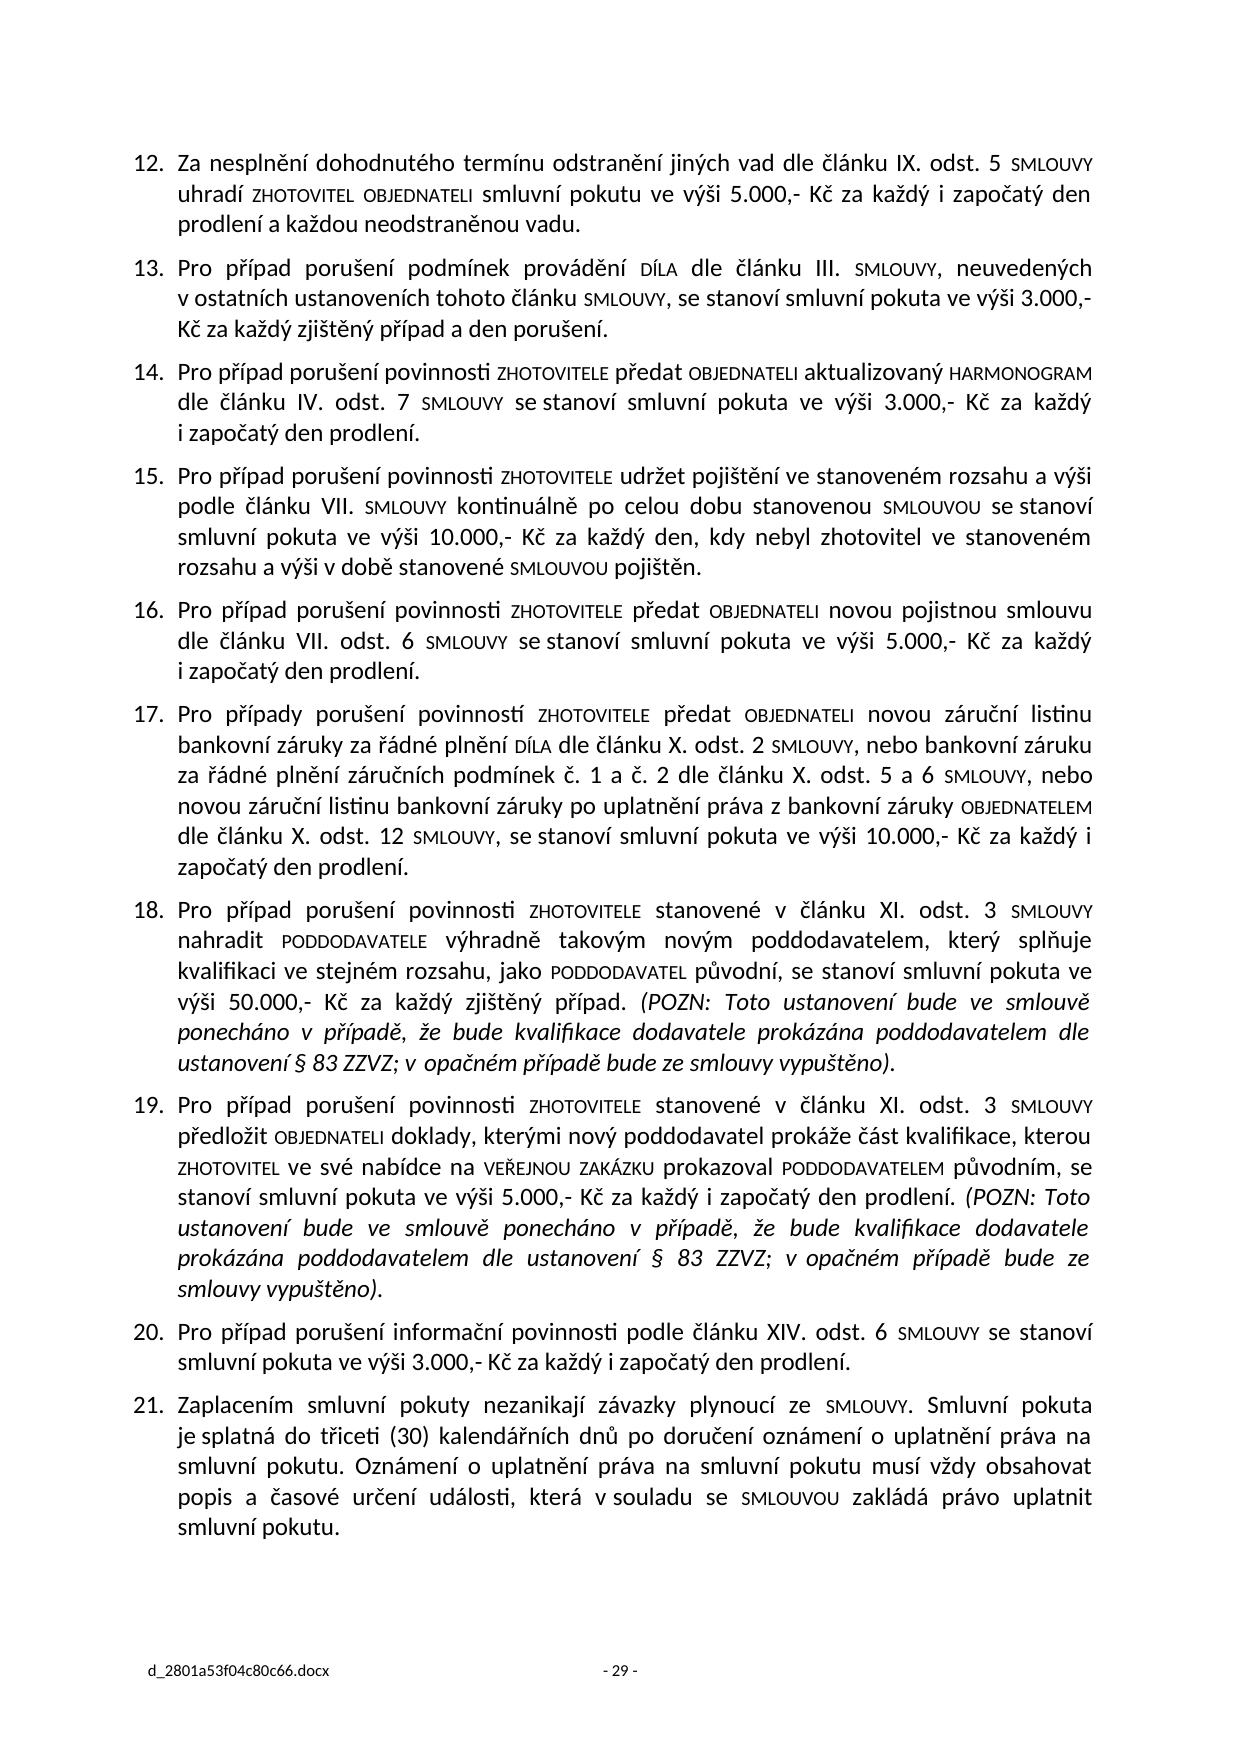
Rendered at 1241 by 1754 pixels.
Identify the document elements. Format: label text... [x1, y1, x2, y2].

subtitle Pro případy porušení povinností zhotovitele předat objednateli novou záruční listinu bankovní záruky za řádné plnění díla dle článku X. odst. 2 smlouvy, nebo bankovní záruku za řádné plnění záručních podmínek č. 1 a č. 2 dle článku X. odst. 5 a 6 smlouvy, nebo novou záruční listinu bankovní záruky po uplatnění práva z bankovní záruky objednatelem dle článku X. odst. 12 smlouvy, se stanoví smluvní pokuta ve výši 10.000,- Kč za každý i započatý den prodlení. [133, 698, 1093, 882]
subtitle Pro případ porušení podmínek provádění díla dle článku III. smlouvy, neuvedených v ostatních ustanoveních tohoto článku smlouvy, se stanoví smluvní pokuta ve výši 3.000,- Kč za každý zjištěný případ a den porušení. [133, 252, 1093, 343]
subtitle Pro případ porušení povinnosti zhotovitele stanovené v článku XI. odst. 3 smlouvy předložit objednateli doklady, kterými nový poddodavatel prokáže část kvalifikace, kterou zhotovitel ve své nabídce na veřejnou zakázku prokazoval poddodavatelem původním, se stanoví smluvní pokuta ve výši 5.000,- Kč za každý i započatý den prodlení. (POZN: Toto ustanovení bude ve smlouvě ponecháno v případě, že bude kvalifikace dodavatele prokázána poddodavatelem dle ustanovení § 83 ZZVZ; v opačném případě bude ze smlouvy vypuštěno). [133, 1090, 1093, 1303]
subtitle Zaplacením smluvní pokuty nezanikají závazky plynoucí ze smlouvy. Smluvní pokuta je splatná do třiceti (30) kalendářních dnů po doručení oznámení o uplatnění práva na smluvní pokutu. Oznámení o uplatnění práva na smluvní pokutu musí vždy obsahovat popis a časové určení události, která v souladu se smlouvou zakládá právo uplatnit smluvní pokutu. [133, 1389, 1093, 1542]
subtitle Za nesplnění dohodnutého termínu odstranění jiných vad dle článku IX. odst. 5 smlouvy uhradí zhotovitel objednateli smluvní pokutu ve výši 5.000,- Kč za každý i započatý den prodlení a každou neodstraněnou vadu. [133, 148, 1093, 239]
subtitle Pro případ porušení informační povinnosti podle článku XIV. odst. 6 smlouvy se stanoví smluvní pokuta ve výši 3.000,- Kč za každý i započatý den prodlení. [133, 1316, 1093, 1377]
subtitle Pro případ porušení povinnosti zhotovitele udržet pojištění ve stanoveném rozsahu a výši podle článku VII. smlouvy kontinuálně po celou dobu stanovenou smlouvou se stanoví smluvní pokuta ve výši 10.000,- Kč za každý den, kdy nebyl zhotovitel ve stanoveném rozsahu a výši v době stanovené smlouvou pojištěn. [133, 460, 1093, 582]
subtitle Pro případ porušení povinnosti zhotovitele předat objednateli aktualizovaný harmonogram dle článku IV. odst. 7 smlouvy se stanoví smluvní pokuta ve výši 3.000,- Kč za každý i započatý den prodlení. [133, 356, 1093, 447]
subtitle Pro případ porušení povinnosti zhotovitele předat objednateli novou pojistnou smlouvu dle článku VII. odst. 6 smlouvy se stanoví smluvní pokuta ve výši 5.000,- Kč za každý i započatý den prodlení. [133, 594, 1093, 686]
subtitle Pro případ porušení povinnosti zhotovitele stanovené v článku XI. odst. 3 smlouvy nahradit poddodavatele výhradně takovým novým poddodavatelem, který splňuje kvalifikaci ve stejném rozsahu, jako poddodavatel původní, se stanoví smluvní pokuta ve výši 50.000,- Kč za každý zjištěný případ. (POZN: Toto ustanovení bude ve smlouvě ponecháno v případě, že bude kvalifikace dodavatele prokázána poddodavatelem dle ustanovení § 83 ZZVZ; v opačném případě bude ze smlouvy vypuštěno). [133, 894, 1093, 1077]
